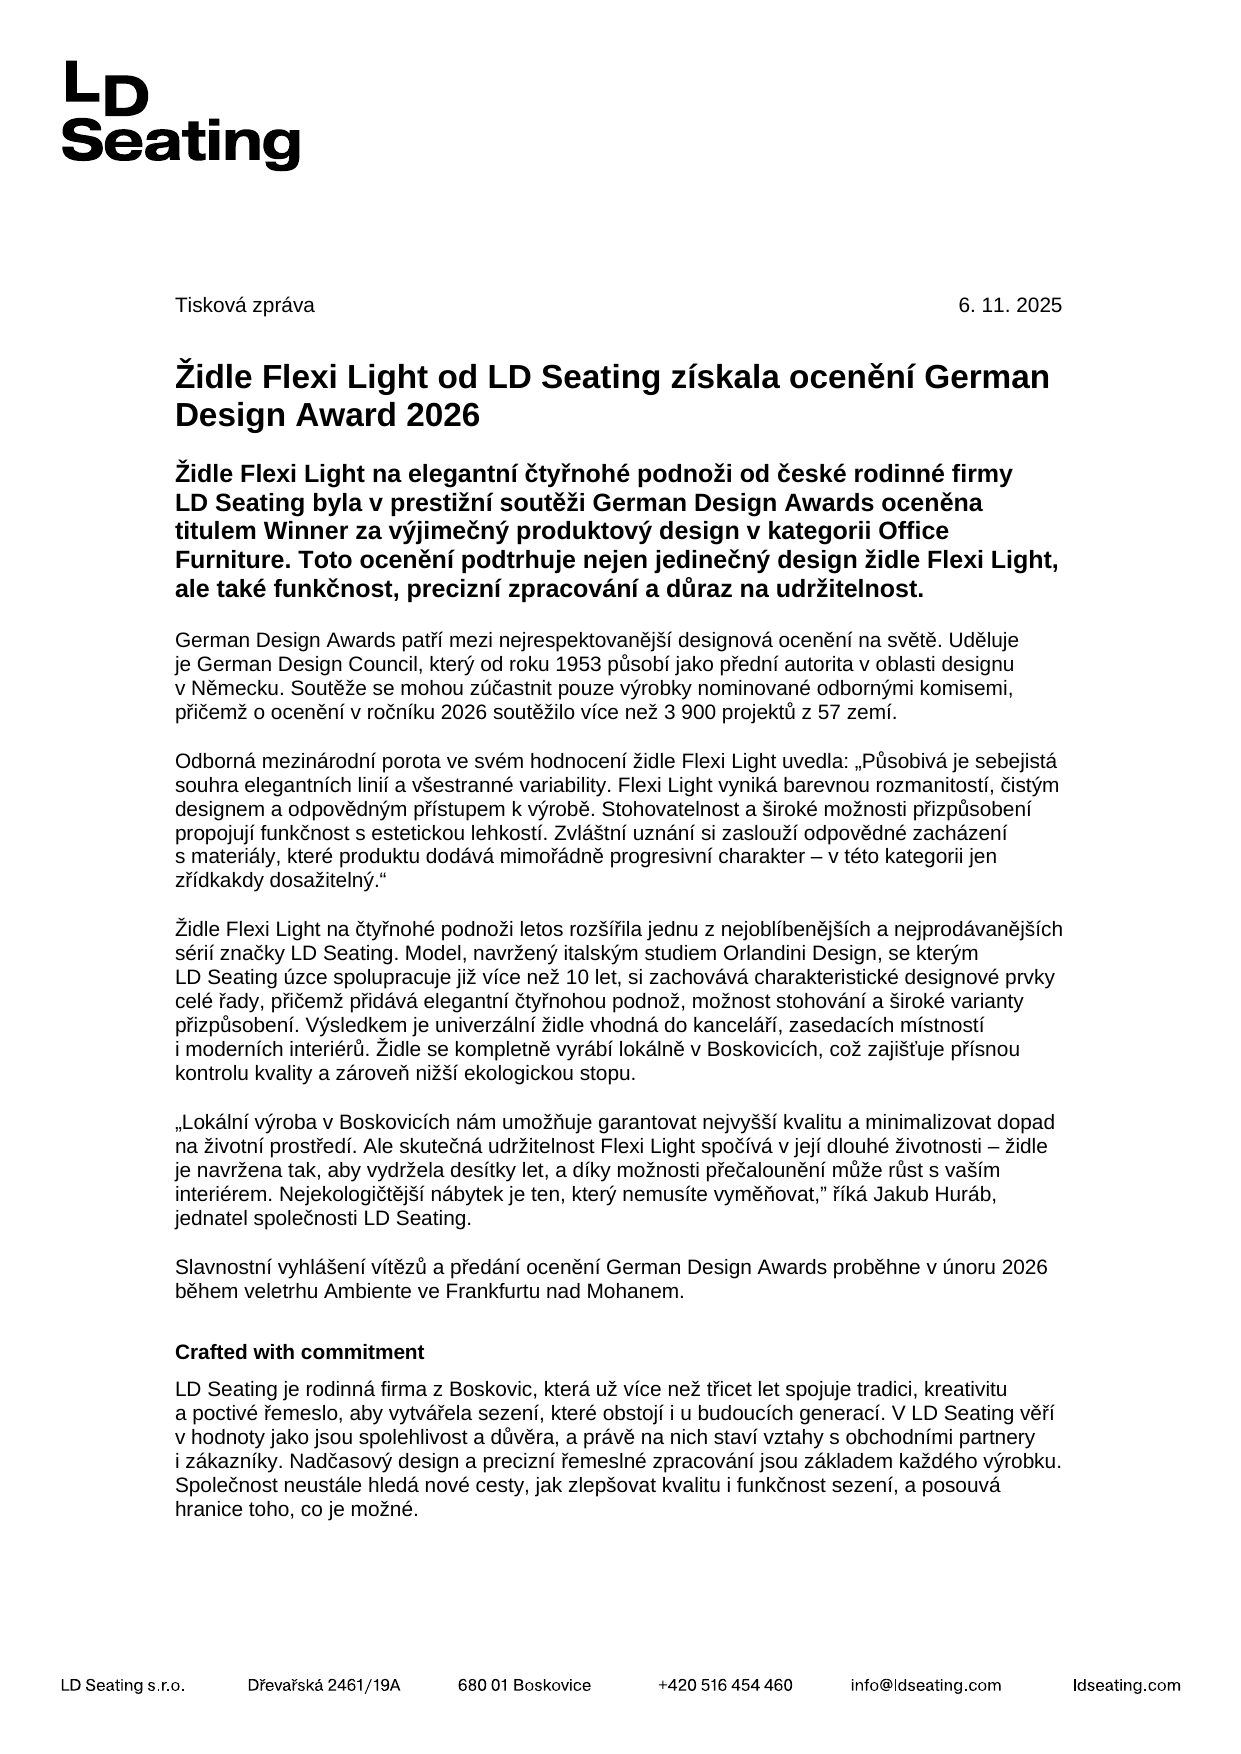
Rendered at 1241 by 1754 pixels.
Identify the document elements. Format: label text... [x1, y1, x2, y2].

text Židle Flexi Light na čtyřnohé podnoži letos rozšířila jednu z nejoblíbenějších a nejprodávanějších sérií značky LD Seating. Model, navržený italským studiem Orlandini Design, se kterým LD Seating úzce spolupracuje již více než 10 let, si zachovává charakteristické designové prvky celé řady, přičemž přidává elegantní čtyřnohou podnož, možnost stohování a široké varianty přizpůsobení. Výsledkem je univerzální židle vhodná do kanceláří, zasedacích místností i moderních interiérů. Židle se kompletně vyrábí lokálně v Boskovicích, což zajišťuje přísnou kontrolu kvality a zároveň nižší ekologickou stopu. [175, 917, 1065, 1085]
subtitle Židle Flexi Light na elegantní čtyřnohé podnoži od české rodinné firmy LD Seating byla v prestižní soutěži German Design Awards oceněna titulem Winner za výjimečný produktový design v kategorii Office Furniture. Toto ocenění podtrhuje nejen jedinečný design židle Flexi Light, ale také funkčnost, precizní zpracování a důraz na udržitelnost. [175, 459, 1065, 603]
text Slavnostní vyhlášení vítězů a předání ocenění German Design Awards proběhne v únoru 2026 během veletrhu Ambiente ve Frankfurtu nad Mohanem. [175, 1255, 1065, 1303]
text Crafted with commitment [175, 1340, 1065, 1364]
text German Design Awards patří mezi nejrespektovanější designová ocenění na světě. Uděluje je German Design Council, který od roku 1953 působí jako přední autorita v oblasti designu v Německu. Soutěže se mohou zúčastnit pouze výrobky nominované odbornými komisemi, přičemž o ocenění v ročníku 2026 soutěžilo více než 3 900 projektů z 57 zemí. [175, 628, 1065, 723]
text „Lokální výroba v Boskovicích nám umožňuje garantovat nejvyšší kvalitu a minimalizovat dopad na životní prostředí. Ale skutečná udržitelnost Flexi Light spočívá v její dlouhé životnosti – židle je navržena tak, aby vydržela desítky let, a díky možnosti přečalounění může růst s vaším interiérem. Nejekologičtější nábytek je ten, který nemusíte vyměňovat,” říká Jakub Huráb, jednatel společnosti LD Seating. [175, 1110, 1065, 1230]
text LD Seating je rodinná firma z Boskovic, která už více než třicet let spojuje tradici, kreativitu a poctivé řemeslo, aby vytvářela sezení, které obstojí i u budoucích generací. V LD Seating věří v hodnoty jako jsou spolehlivost a důvěra, a právě na nich staví vztahy s obchodními partnery i zákazníky. Nadčasový design a precizní řemeslné zpracování jsou základem každého výrobku. Společnost neustále hledá nové cesty, jak zlepšovat kvalitu i funkčnost sezení, a posouvá hranice toho, co je možné. [175, 1377, 1065, 1520]
subtitle Židle Flexi Light od LD Seating získala ocenění German Design Award 2026 [175, 357, 1065, 434]
text Odborná mezinárodní porota ve svém hodnocení židle Flexi Light uvedla: „Působivá je sebejistá souhra elegantních linií a všestranné variability. Flexi Light vyniká barevnou rozmanitostí, čistým designem a odpovědným přístupem k výrobě. Stohovatelnost a široké možnosti přizpůsobení propojují funkčnost s estetickou lehkostí. Zvláštní uznání si zaslouží odpovědné zacházení s materiály, které produktu dodává mimořádně progresivní charakter – v této kategorii jen zřídkakdy dosažitelný.“ [175, 748, 1065, 892]
text Tisková zpráva 6. 11. 2025 [175, 292, 1065, 316]
